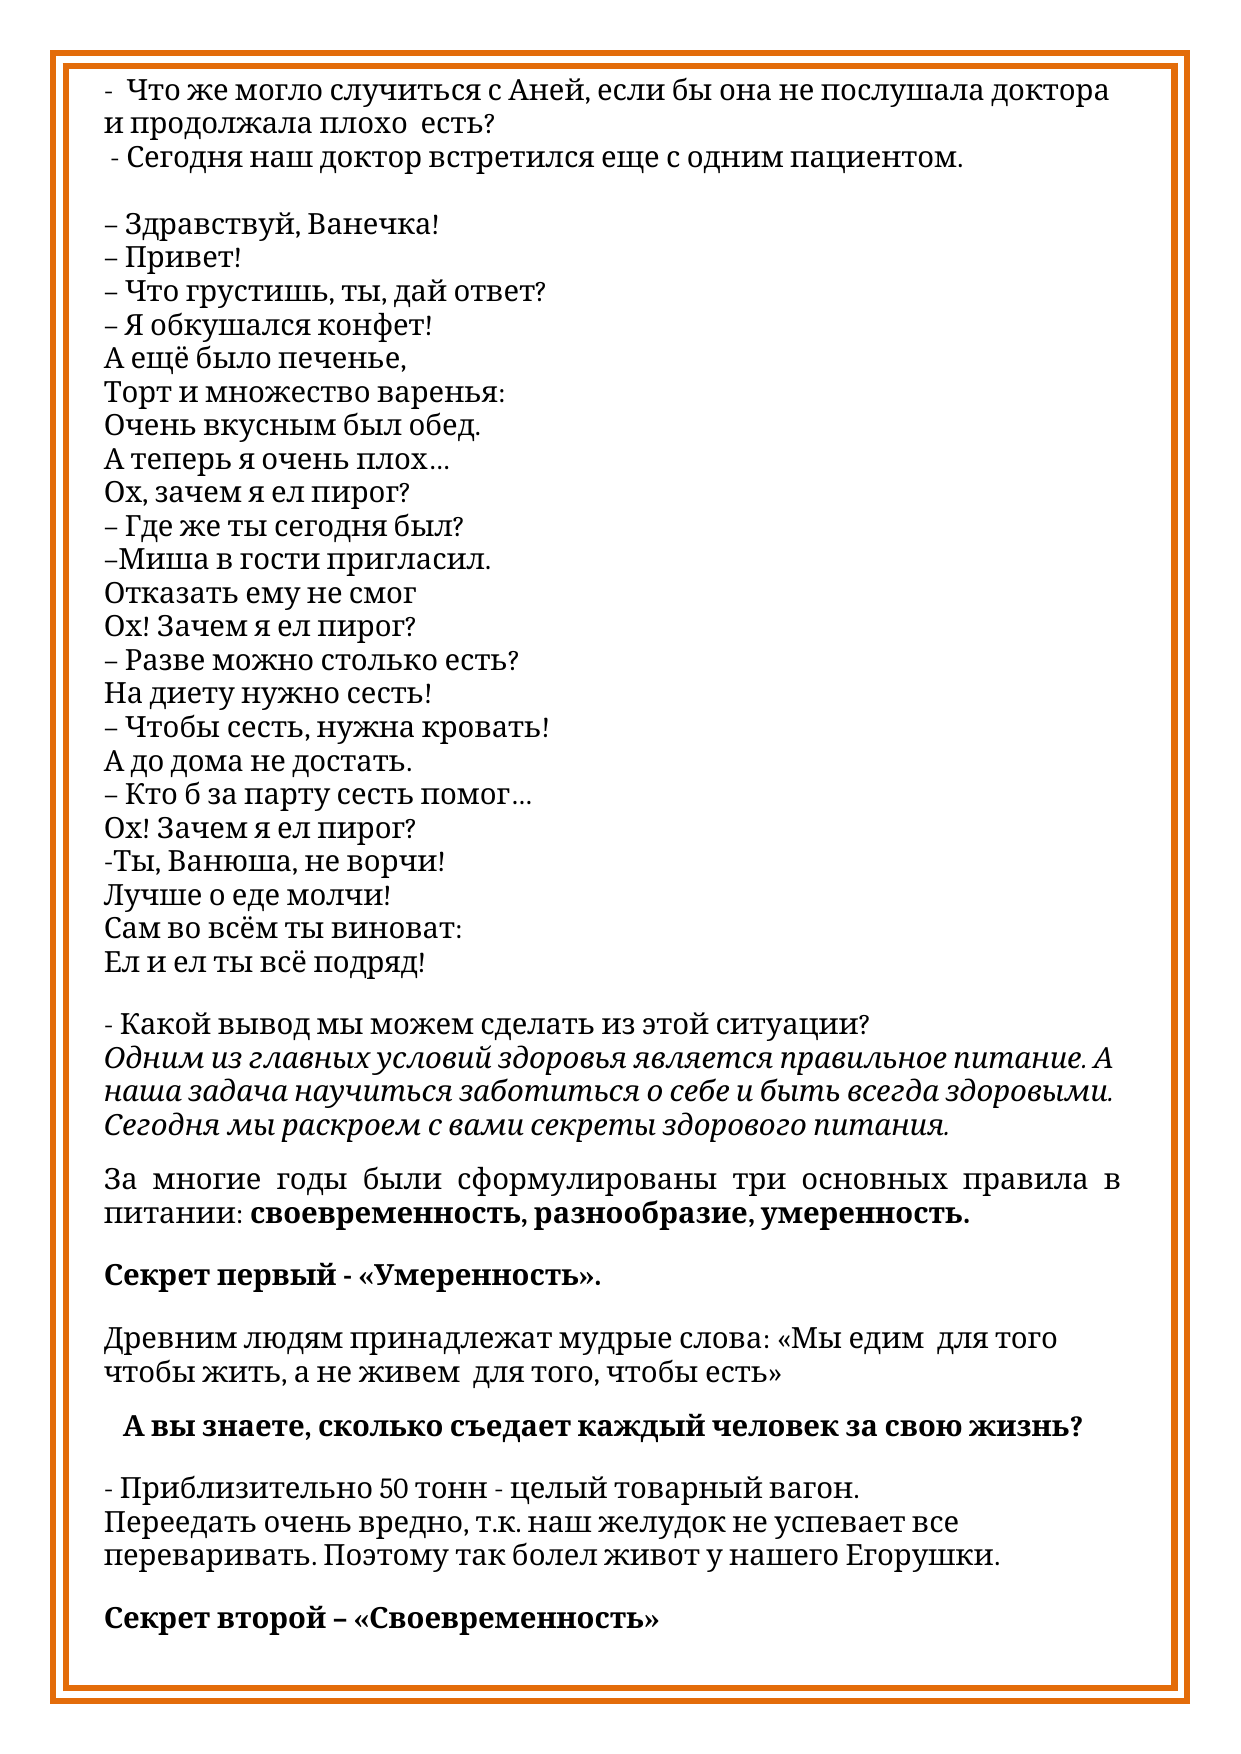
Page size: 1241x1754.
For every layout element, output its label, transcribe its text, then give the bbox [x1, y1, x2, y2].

text Древним людям принадлежат мудрые слова: «Мы едим для того чтобы жить, а не живем для того, чтобы есть» [103, 1322, 1122, 1389]
text Секрет второй – «Своевременность» [103, 1602, 1122, 1636]
text А вы знаете, сколько съедает каждый человек за свою жизнь? [103, 1410, 1122, 1472]
text – Здравствуй, Ванечка! – Привет! – Что грустишь, ты, дай ответ? – Я обкушался конфет! А ещё было печенье, Торт и множество варенья: Очень вкусным был обед. А теперь я очень плох… Ох, зачем я ел пирог? – Где же ты сегодня был? –Миша в гости пригласил. Отказать ему не смог Ох! Зачем я ел пирог? – Разве можно столько есть? На диету нужно сесть! – Чтобы сесть, нужна кровать! А до дома не достать. – Кто б за парту сесть помог… Ох! Зачем я ел пирог? -Ты, Ванюша, не ворчи! Лучше о еде молчи! Сам во всём ты виноват: Ел и ел ты всё подряд! [103, 208, 1122, 1008]
text За многие годы были сформулированы три основных правила в питании: своевременность, разнообразие, умеренность. [103, 1163, 1122, 1230]
text - Приблизительно 50 тонн - целый товарный вагон. [103, 1472, 1122, 1506]
text - Что же могло случиться с Аней, если бы она не послушала доктора и продолжала плохо есть? [103, 74, 1122, 141]
text - Сегодня наш доктор встретился еще с одним пациентом. [103, 141, 1122, 174]
text Переедать очень вредно, т.к. наш желудок не успевает все переваривать. Поэтому так болел живот у нашего Егорушки. [103, 1506, 1122, 1573]
text - Какой вывод мы можем сделать из этой ситуации? [103, 1008, 1122, 1042]
text Одним из главных условий здоровья является правильное питание. А наша задача научиться заботиться о себе и быть всегда здоровыми. [103, 1042, 1122, 1109]
text Секрет первый - «Умеренность». [103, 1259, 1122, 1293]
text Сегодня мы раскроем с вами секреты здорового питания. [103, 1109, 1122, 1142]
